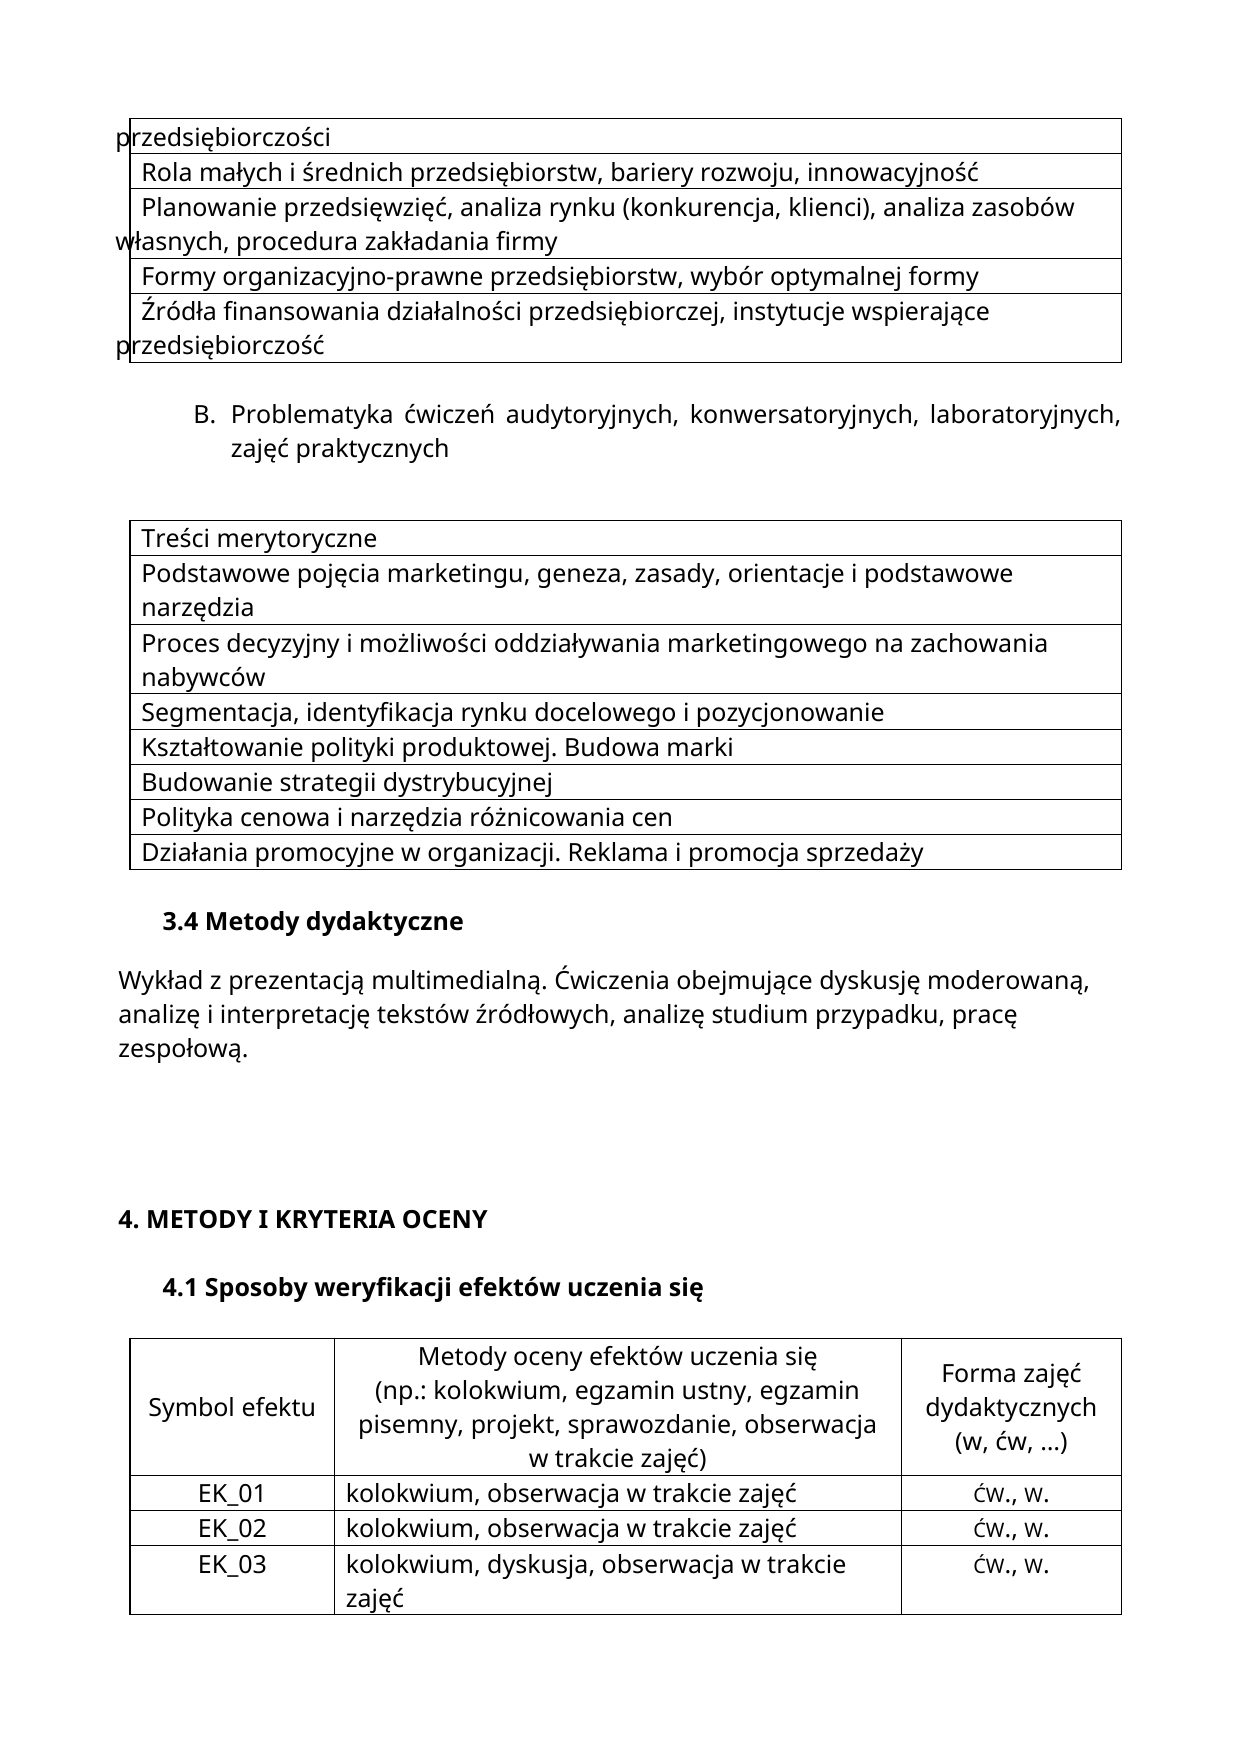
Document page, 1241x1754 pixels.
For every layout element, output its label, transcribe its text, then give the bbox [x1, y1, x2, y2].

table_cell kolokwium, obserwacja w trakcie zajęć [335, 1511, 901, 1545]
table_cell EK_02 [131, 1511, 334, 1545]
table_cell Działania promocyjne w organizacji. Reklama i promocja sprzedaży [131, 835, 1121, 869]
table_cell Segmentacja, identyfikacja rynku docelowego i pozycjonowanie [131, 694, 1121, 728]
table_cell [131, 119, 1121, 153]
table_header Treści merytoryczne [131, 521, 1121, 555]
table_cell Proces decyzyjny i możliwości oddziaływania marketingowego na zachowania nabywców [131, 625, 1121, 693]
text Wykład z prezentacją multimedialną. Ćwiczenia obejmujące dyskusję moderowaną, analizę i interpretację tekstów źródłowych, analizę studium przypadku, pracę zespołową. [118, 963, 1122, 1065]
table_cell Budowanie strategii dystrybucyjnej [131, 765, 1121, 799]
table_cell Podstawowe pojęcia marketingu, geneza, zasady, orientacje i podstawowe narzędzia [131, 556, 1121, 624]
list Problematyka ćwiczeń audytoryjnych, konwersatoryjnych, laboratoryjnych, zajęć praktycznych [193, 397, 1122, 465]
table_cell Kształtowanie polityki produktowej. Budowa marki [131, 730, 1121, 763]
table_header Forma zajęć dydaktycznych (w, ćw, …) [902, 1339, 1121, 1475]
table_cell Formy organizacyjno-prawne przedsiębiorstw, wybór optymalnej formy [131, 259, 1121, 293]
text 3.4 Metody dydaktyczne [162, 904, 1122, 938]
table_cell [335, 1546, 901, 1614]
table_cell ćw., w. [902, 1511, 1121, 1545]
table_header Metody oceny efektów uczenia się (np.: kolokwium, egzamin ustny, egzamin pisemny, projekt, sprawozdanie, obserwacja w trakcie zajęć) [335, 1339, 901, 1475]
text 4. METODY I KRYTERIA OCENY [118, 1201, 1122, 1236]
table_header Symbol efektu [131, 1339, 334, 1475]
table_cell Źródła finansowania działalności przedsiębiorczej, instytucje wspierające przedsiębiorczość [131, 294, 1121, 362]
table_cell Rola małych i średnich przedsiębiorstw, bariery rozwoju, innowacyjność [131, 154, 1121, 188]
table_cell EK_01 [131, 1476, 334, 1510]
table_cell EK_03 [131, 1546, 334, 1614]
text 4.1 Sposoby weryfikacji efektów uczenia się [162, 1269, 1122, 1304]
table_cell Polityka cenowa i narzędzia różnicowania cen [131, 800, 1121, 834]
table_cell ćw., w. [902, 1546, 1121, 1614]
table_cell Planowanie przedsięwzięć, analiza rynku (konkurencja, klienci), analiza zasobów własnych, procedura zakładania firmy [131, 189, 1121, 257]
table_cell kolokwium, obserwacja w trakcie zajęć [335, 1476, 901, 1510]
table_cell ćw., w. [902, 1476, 1121, 1510]
